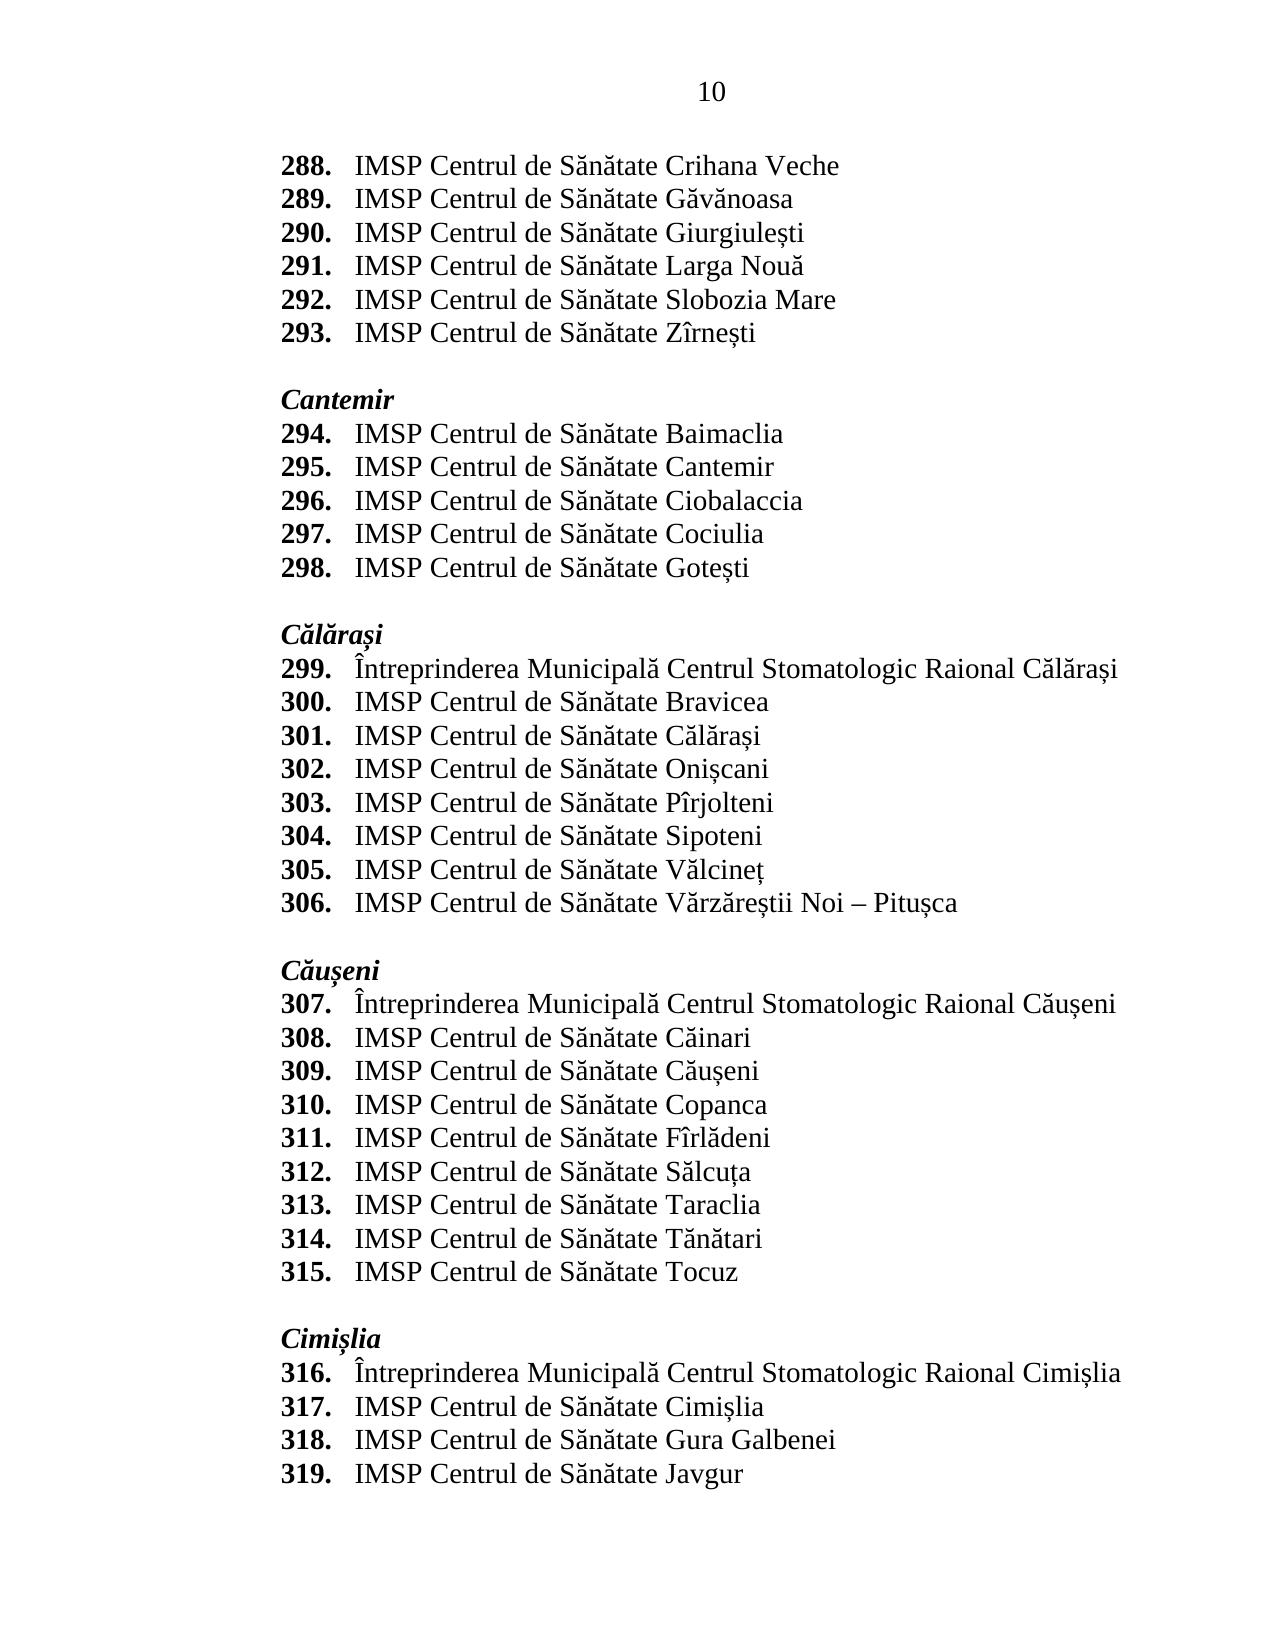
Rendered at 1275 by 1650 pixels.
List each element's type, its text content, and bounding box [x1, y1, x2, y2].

list IMSP Centrul de Sănătate Căinari [207, 1020, 1216, 1053]
text Căușeni [207, 953, 1216, 986]
list IMSP Centrul de Sănătate Găvănoasa [207, 181, 1216, 215]
list IMSP Centrul de Sănătate Zîrnești [207, 315, 1216, 349]
list IMSP Centrul de Sănătate Căușeni [207, 1053, 1216, 1087]
list IMSP Centrul de Sănătate Cimișlia [207, 1389, 1216, 1422]
list IMSP Centrul de Sănătate Călărași [207, 718, 1216, 751]
list IMSP Centrul de Sănătate Vărzăreștii Noi – Pitușca [207, 886, 1216, 919]
list IMSP Centrul de Sănătate Sălcuța [207, 1154, 1216, 1187]
list IMSP Centrul de Sănătate Baimaclia [207, 416, 1216, 449]
list IMSP Centrul de Sănătate Cantemir [207, 449, 1216, 483]
list IMSP Centrul de Sănătate Javgur [207, 1456, 1216, 1489]
list IMSP Centrul de Sănătate Vălcineț [207, 852, 1216, 886]
list Întreprinderea Municipală Centrul Stomatologic Raional Cimișlia [207, 1355, 1216, 1389]
list IMSP Centrul de Sănătate Copanca [207, 1087, 1216, 1120]
text Călărași [207, 617, 1216, 651]
list IMSP Centrul de Sănătate Fîrlădeni [207, 1120, 1216, 1154]
list IMSP Centrul de Sănătate Slobozia Mare [207, 282, 1216, 315]
list IMSP Centrul de Sănătate Giurgiulești [207, 215, 1216, 248]
list IMSP Centrul de Sănătate Onișcani [207, 751, 1216, 785]
list IMSP Centrul de Sănătate Tocuz [207, 1254, 1216, 1288]
list IMSP Centrul de Sănătate Gotești [207, 550, 1216, 584]
list IMSP Centrul de Sănătate Larga Nouă [207, 248, 1216, 282]
list IMSP Centrul de Sănătate Cociulia [207, 517, 1216, 550]
list IMSP Centrul de Sănătate Taraclia [207, 1187, 1216, 1221]
list IMSP Centrul de Sănătate Tănătari [207, 1221, 1216, 1254]
list IMSP Centrul de Sănătate Ciobalaccia [207, 483, 1216, 517]
list IMSP Centrul de Sănătate Bravicea [207, 684, 1216, 718]
list Întreprinderea Municipală Centrul Stomatologic Raional Căușeni [207, 986, 1216, 1020]
list Întreprinderea Municipală Centrul Stomatologic Raional Călărași [207, 651, 1216, 684]
text Cimișlia [207, 1322, 1216, 1355]
list IMSP Centrul de Sănătate Sipoteni [207, 818, 1216, 852]
list IMSP Centrul de Sănătate Crihana Veche [207, 148, 1216, 181]
list IMSP Centrul de Sănătate Gura Galbenei [207, 1422, 1216, 1456]
text Cantemir [207, 382, 1216, 416]
list IMSP Centrul de Sănătate Pîrjolteni [207, 785, 1216, 818]
